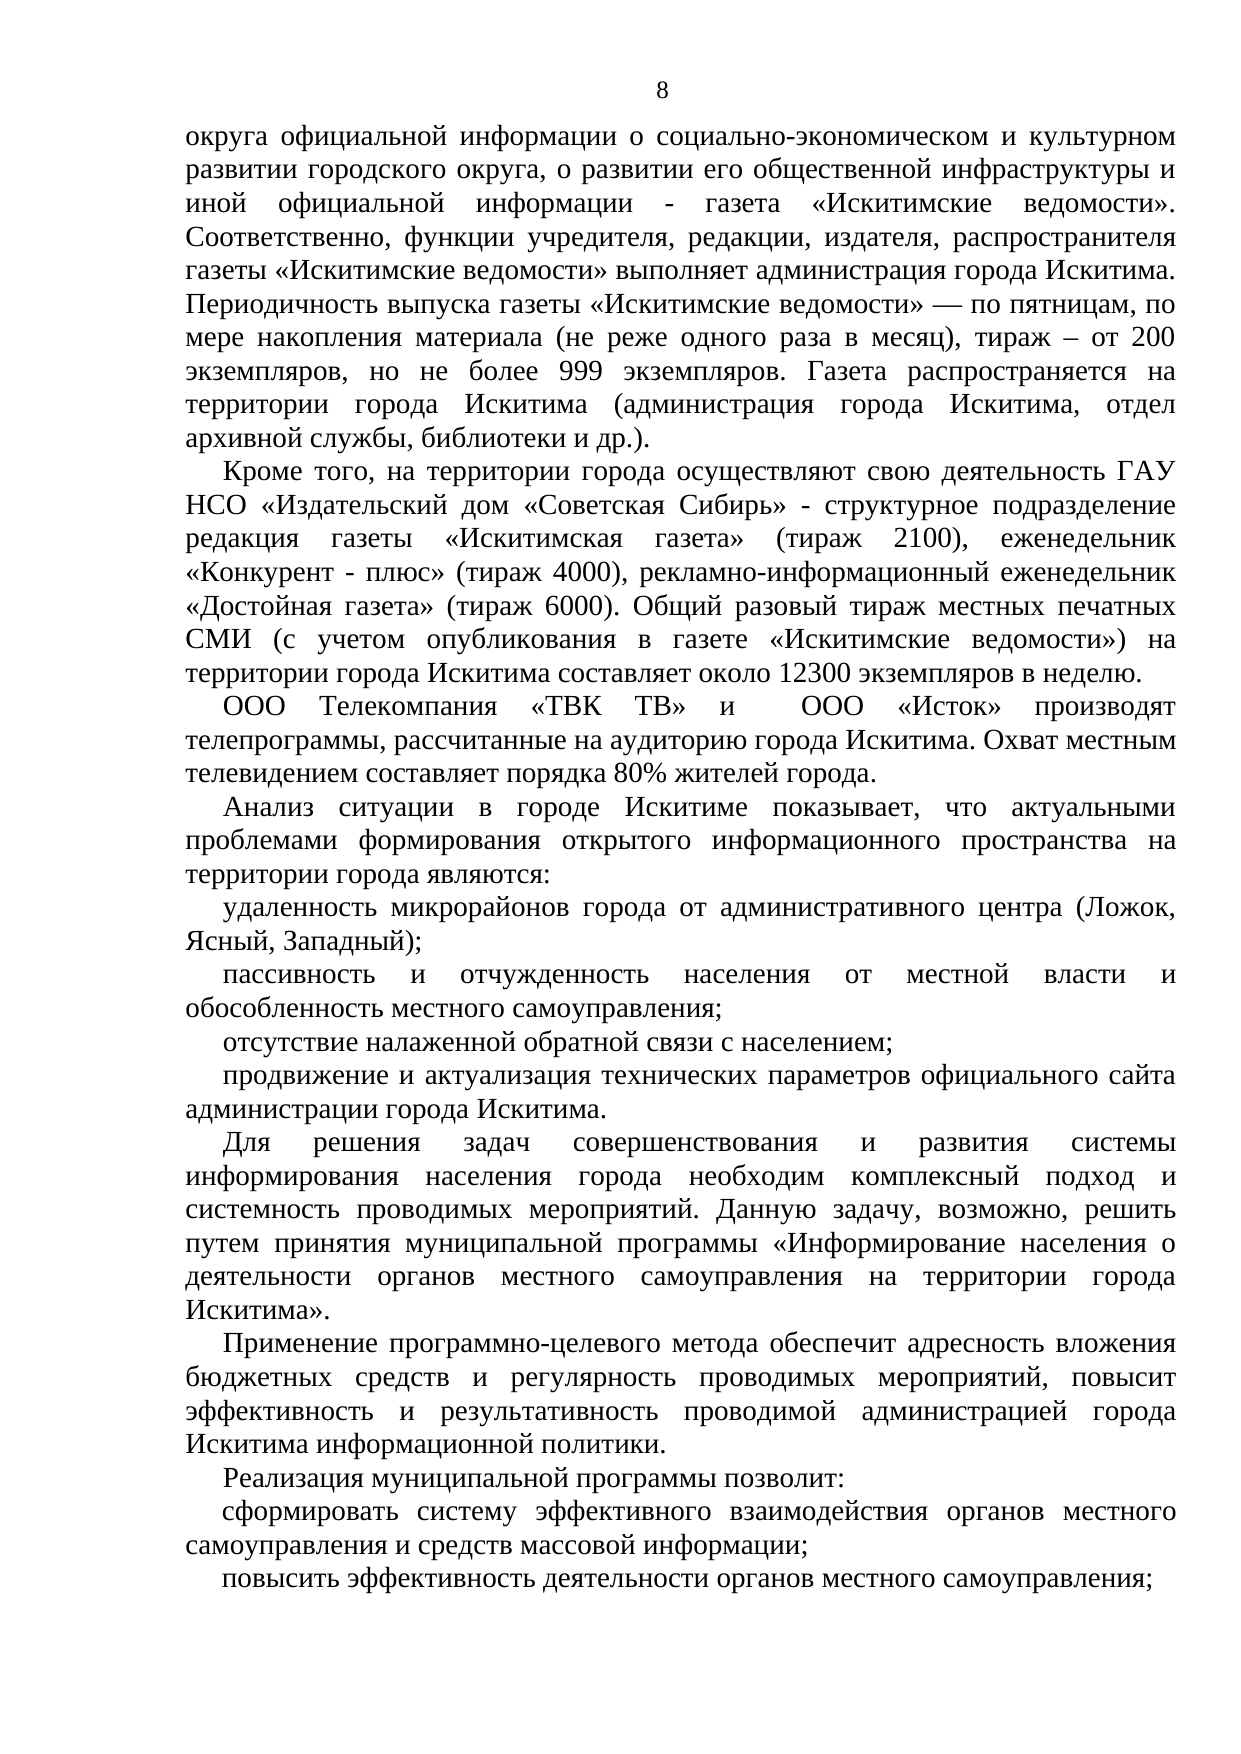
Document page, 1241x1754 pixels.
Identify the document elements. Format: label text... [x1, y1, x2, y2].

text Кроме того, на территории города осуществляют свою деятельность ГАУ НСО «Издательский дом «Советская Сибирь» - структурное подразделение редакция газеты «Искитимская газета» (тираж 2100), еженедельник «Конкурент - плюс» (тираж 4000), рекламно-информационный еженедельник «Достойная газета» (тираж 6000). Общий разовый тираж местных печатных СМИ (с учетом опубликования в газете «Искитимские ведомости») на территории города Искитима составляет около 12300 экземпляров в неделю. [185, 453, 1177, 688]
text Для решения задач совершенствования и развития системы информирования населения города необходим комплексный подход и системность проводимых мероприятий. Данную задачу, возможно, решить путем принятия муниципальной программы «Информирование населения о деятельности органов местного самоуправления на территории города Искитима». [185, 1124, 1177, 1326]
text сформировать систему эффективного взаимодействия органов местного самоуправления и средств массовой информации; [185, 1493, 1177, 1560]
text удаленность микрорайонов города от административного центра (Ложок, Ясный, Западный); [185, 889, 1177, 957]
text Применение программно-целевого метода обеспечит адресность вложения бюджетных средств и регулярность проводимых мероприятий, повысит эффективность и результативность проводимой администрацией города Искитима информационной политики. [185, 1326, 1177, 1460]
text ООО Телекомпания «ТВК ТВ» и ООО «Исток» производят телепрограммы, рассчитанные на аудиторию города Искитима. Охват местным телевидением составляет порядка 80% жителей города. [185, 688, 1177, 789]
text отсутствие налаженной обратной связи с населением; [185, 1024, 1177, 1057]
text Анализ ситуации в городе Искитиме показывает, что актуальными проблемами формирования открытого информационного пространства на территории города являются: [185, 789, 1177, 889]
text пассивность и отчужденность населения от местной власти и обособленность местного самоуправления; [185, 957, 1177, 1024]
text повысить эффективность деятельности органов местного самоуправления; [185, 1560, 1177, 1594]
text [185, 118, 1177, 453]
text продвижение и актуализация технических параметров официального сайта администрации города Искитима. [185, 1057, 1177, 1124]
text Реализация муниципальной программы позволит: [185, 1460, 1177, 1493]
